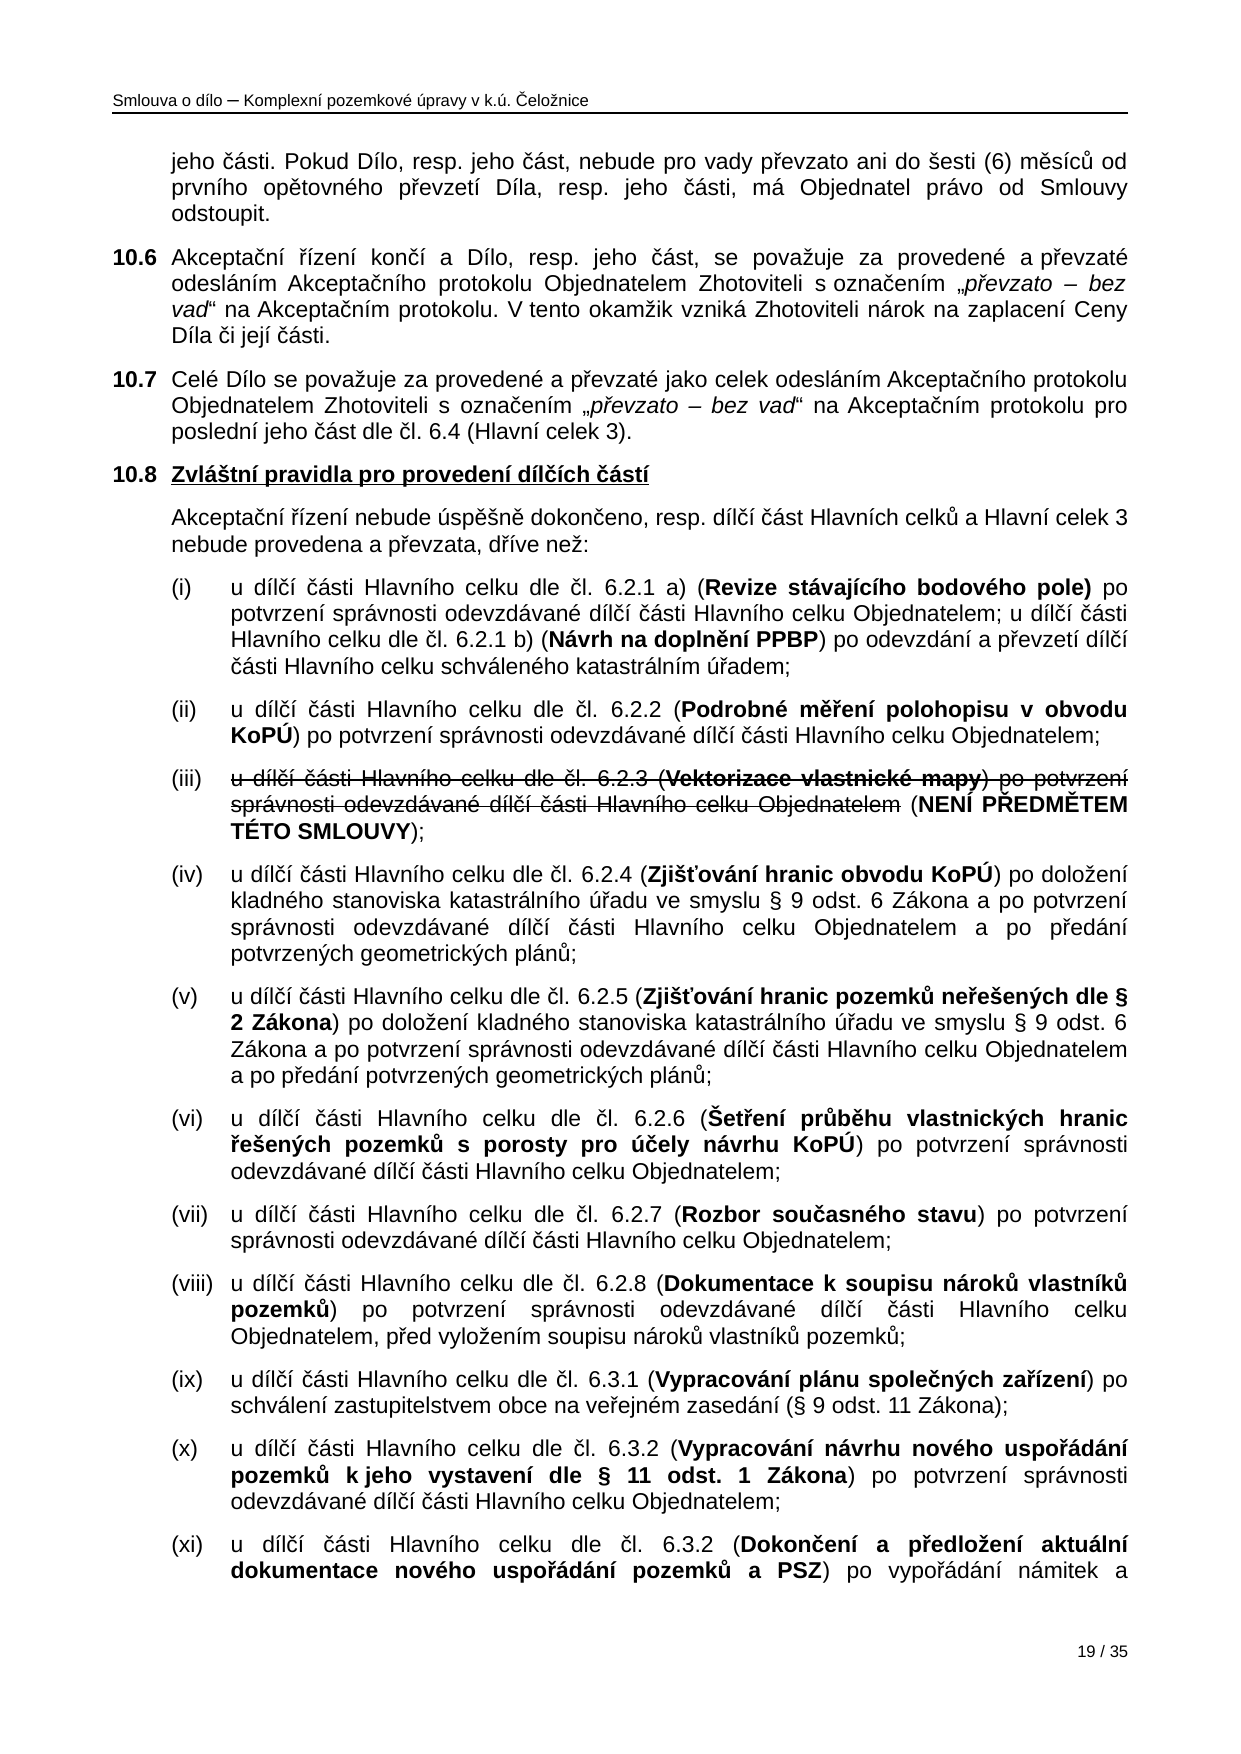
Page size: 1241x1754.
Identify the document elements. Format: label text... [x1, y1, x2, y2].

list u dílčí části Hlavního celku dle čl. 6.2.3 (Vektorizace vlastnické mapy) po potvrzení správnosti odevzdávané dílčí části Hlavního celku Objednatelem (NENÍ PŘEDMĚTEM TÉTO SMLOUVY); [171, 765, 1128, 844]
list u dílčí části Hlavního celku dle čl. 6.2.7 (Rozbor současného stavu) po potvrzení správnosti odevzdávané dílčí části Hlavního celku Objednatelem; [171, 1201, 1128, 1253]
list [171, 1531, 1128, 1584]
text Zvláštní pravidla pro provedení dílčích částí [112, 461, 1128, 488]
list u dílčí části Hlavního celku dle čl. 6.2.2 (Podrobné měření polohopisu v obvodu KoPÚ) po potvrzení správnosti odevzdávané dílčí části Hlavního celku Objednatelem; [171, 696, 1128, 748]
text Akceptační řízení končí a Dílo, resp. jeho část, se považuje za provedené a převzaté odesláním Akceptačního protokolu Objednatelem Zhotoviteli s označením „převzato – bez vad“ na Akceptačním protokolu. V tento okamžik vzniká Zhotoviteli nárok na zaplacení Ceny Díla či její části. [112, 243, 1128, 349]
list u dílčí části Hlavního celku dle čl. 6.2.1 a) (Revize stávajícího bodového pole) po potvrzení správnosti odevzdávané dílčí části Hlavního celku Objednatelem; u dílčí části Hlavního celku dle čl. 6.2.1 b) (Návrh na doplnění PPBP) po odevzdání a převzetí dílčí části Hlavního celku schváleného katastrálním úřadem; [171, 574, 1128, 679]
list Akceptační řízení nebude úspěšně dokončeno, resp. dílčí část Hlavních celků a Hlavní celek 3 nebude provedena a převzata, dříve než: [171, 504, 1128, 557]
list u dílčí části Hlavního celku dle čl. 6.2.6 (Šetření průběhu vlastnických hranic řešených pozemků s porosty pro účely návrhu KoPÚ) po potvrzení správnosti odevzdávané dílčí části Hlavního celku Objednatelem; [171, 1105, 1128, 1184]
list u dílčí části Hlavního celku dle čl. 6.3.2 (Vypracování návrhu nového uspořádání pozemků k jeho vystavení dle § 11 odst. 1 Zákona) po potvrzení správnosti odevzdávané dílčí části Hlavního celku Objednatelem; [171, 1435, 1128, 1514]
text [112, 148, 1128, 227]
list u dílčí části Hlavního celku dle čl. 6.2.4 (Zjišťování hranic obvodu KoPÚ) po doložení kladného stanoviska katastrálního úřadu ve smyslu § 9 odst. 6 Zákona a po potvrzení správnosti odevzdávané dílčí části Hlavního celku Objednatelem a po předání potvrzených geometrických plánů; [171, 861, 1128, 966]
list u dílčí části Hlavního celku dle čl. 6.2.8 (Dokumentace k soupisu nároků vlastníků pozemků) po potvrzení správnosti odevzdávané dílčí části Hlavního celku Objednatelem, před vyložením soupisu nároků vlastníků pozemků; [171, 1270, 1128, 1349]
list u dílčí části Hlavního celku dle čl. 6.2.5 (Zjišťování hranic pozemků neřešených dle § 2 Zákona) po doložení kladného stanoviska katastrálního úřadu ve smyslu § 9 odst. 6 Zákona a po potvrzení správnosti odevzdávané dílčí části Hlavního celku Objednatelem a po předání potvrzených geometrických plánů; [171, 983, 1128, 1088]
text Celé Dílo se považuje za provedené a převzaté jako celek odesláním Akceptačního protokolu Objednatelem Zhotoviteli s označením „převzato – bez vad“ na Akceptačním protokolu pro poslední jeho část dle čl. 6.4 (Hlavní celek 3). [112, 366, 1128, 444]
list u dílčí části Hlavního celku dle čl. 6.3.1 (Vypracování plánu společných zařízení) po schválení zastupitelstvem obce na veřejném zasedání (§ 9 odst. 11 Zákona); [171, 1366, 1128, 1418]
